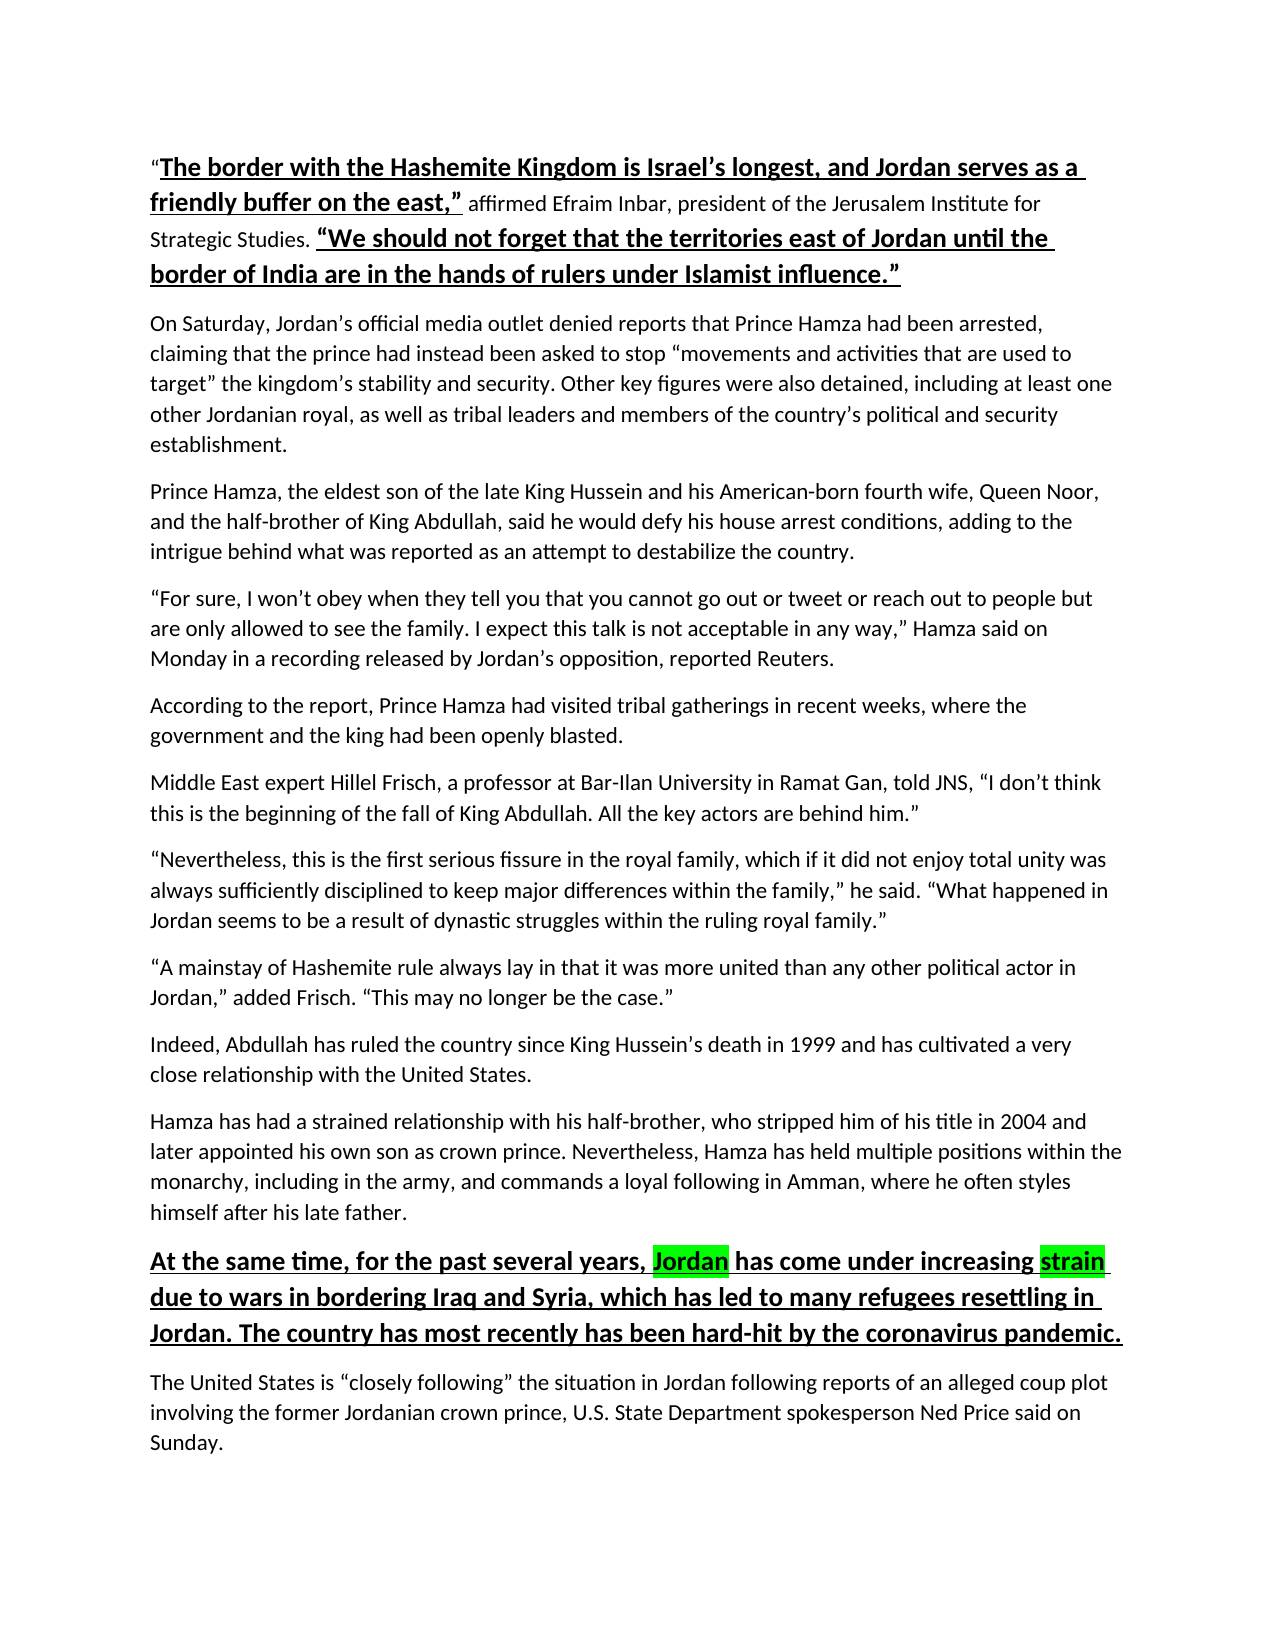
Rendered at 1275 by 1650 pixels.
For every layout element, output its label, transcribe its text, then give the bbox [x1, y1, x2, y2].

text “For sure, I won’t obey when they tell you that you cannot go out or tweet or reach out to people but are only allowed to see the family. I expect this talk is not acceptable in any way,” Hamza said on Monday in a recording released by Jordan’s opposition, reported Reuters. [150, 584, 1125, 673]
text Middle East expert Hillel Frisch, a professor at Bar-Ilan University in Ramat Gan, told JNS, “I don’t think this is the beginning of the fall of King Abdullah. All the key actors are behind him.” [150, 768, 1125, 827]
text “Nevertheless, this is the first serious fissure in the royal family, which if it did not enjoy total unity was always sufficiently disciplined to keep major differences within the family,” he said. “What happened in Jordan seems to be a result of dynastic struggles within the ruling royal family.” [150, 846, 1125, 934]
text On Saturday, Jordan’s official media outlet denied reports that Prince Hamza had been arrested, claiming that the prince had instead been asked to stop “movements and activities that are used to target” the kingdom’s stability and security. Other key figures were also detained, including at least one other Jordanian royal, as well as tribal leaders and members of the country’s political and security establishment. [150, 309, 1125, 458]
text Indeed, Abdullah has ruled the country since King Hussein’s death in 1999 and has cultivated a very close relationship with the United States. [150, 1030, 1125, 1088]
text “A mainstay of Hashemite rule always lay in that it was more united than any other political actor in Jordan,” added Frisch. “This may no longer be the case.” [150, 953, 1125, 1011]
text “The border with the Hashemite Kingdom is Israel’s longest, and Jordan serves as a friendly buffer on the east,” affirmed Efraim Inbar, president of the Jerusalem Institute for Strategic Studies. “We should not forget that the territories east of Jordan until the border of India are in the hands of rulers under Islamist influence.” [150, 150, 1125, 290]
text At the same time, for the past several years, Jordan has come under increasing strain due to wars in bordering Iraq and Syria, which has led to many refugees resettling in Jordan. The country has most recently has been hard-hit by the coronavirus pandemic. [150, 1244, 1125, 1349]
text Hamza has had a strained relationship with his half-brother, who stripped him of his title in 2004 and later appointed his own son as crown prince. Nevertheless, Hamza has held multiple positions within the monarchy, including in the army, and commands a loyal following in Amman, where he often styles himself after his late father. [150, 1107, 1125, 1226]
text Prince Hamza, the eldest son of the late King Hussein and his American-born fourth wife, Queen Noor, and the half-brother of King Abdullah, said he would defy his house arrest conditions, adding to the intrigue behind what was reported as an attempt to destabilize the country. [150, 477, 1125, 565]
text According to the report, Prince Hamza had visited tribal gatherings in recent weeks, where the government and the king had been openly blasted. [150, 691, 1125, 750]
text The United States is “closely following” the situation in Jordan following reports of an alleged coup plot involving the former Jordanian crown prince, U.S. State Department spokesperson Ned Price said on Sunday. [150, 1368, 1125, 1457]
